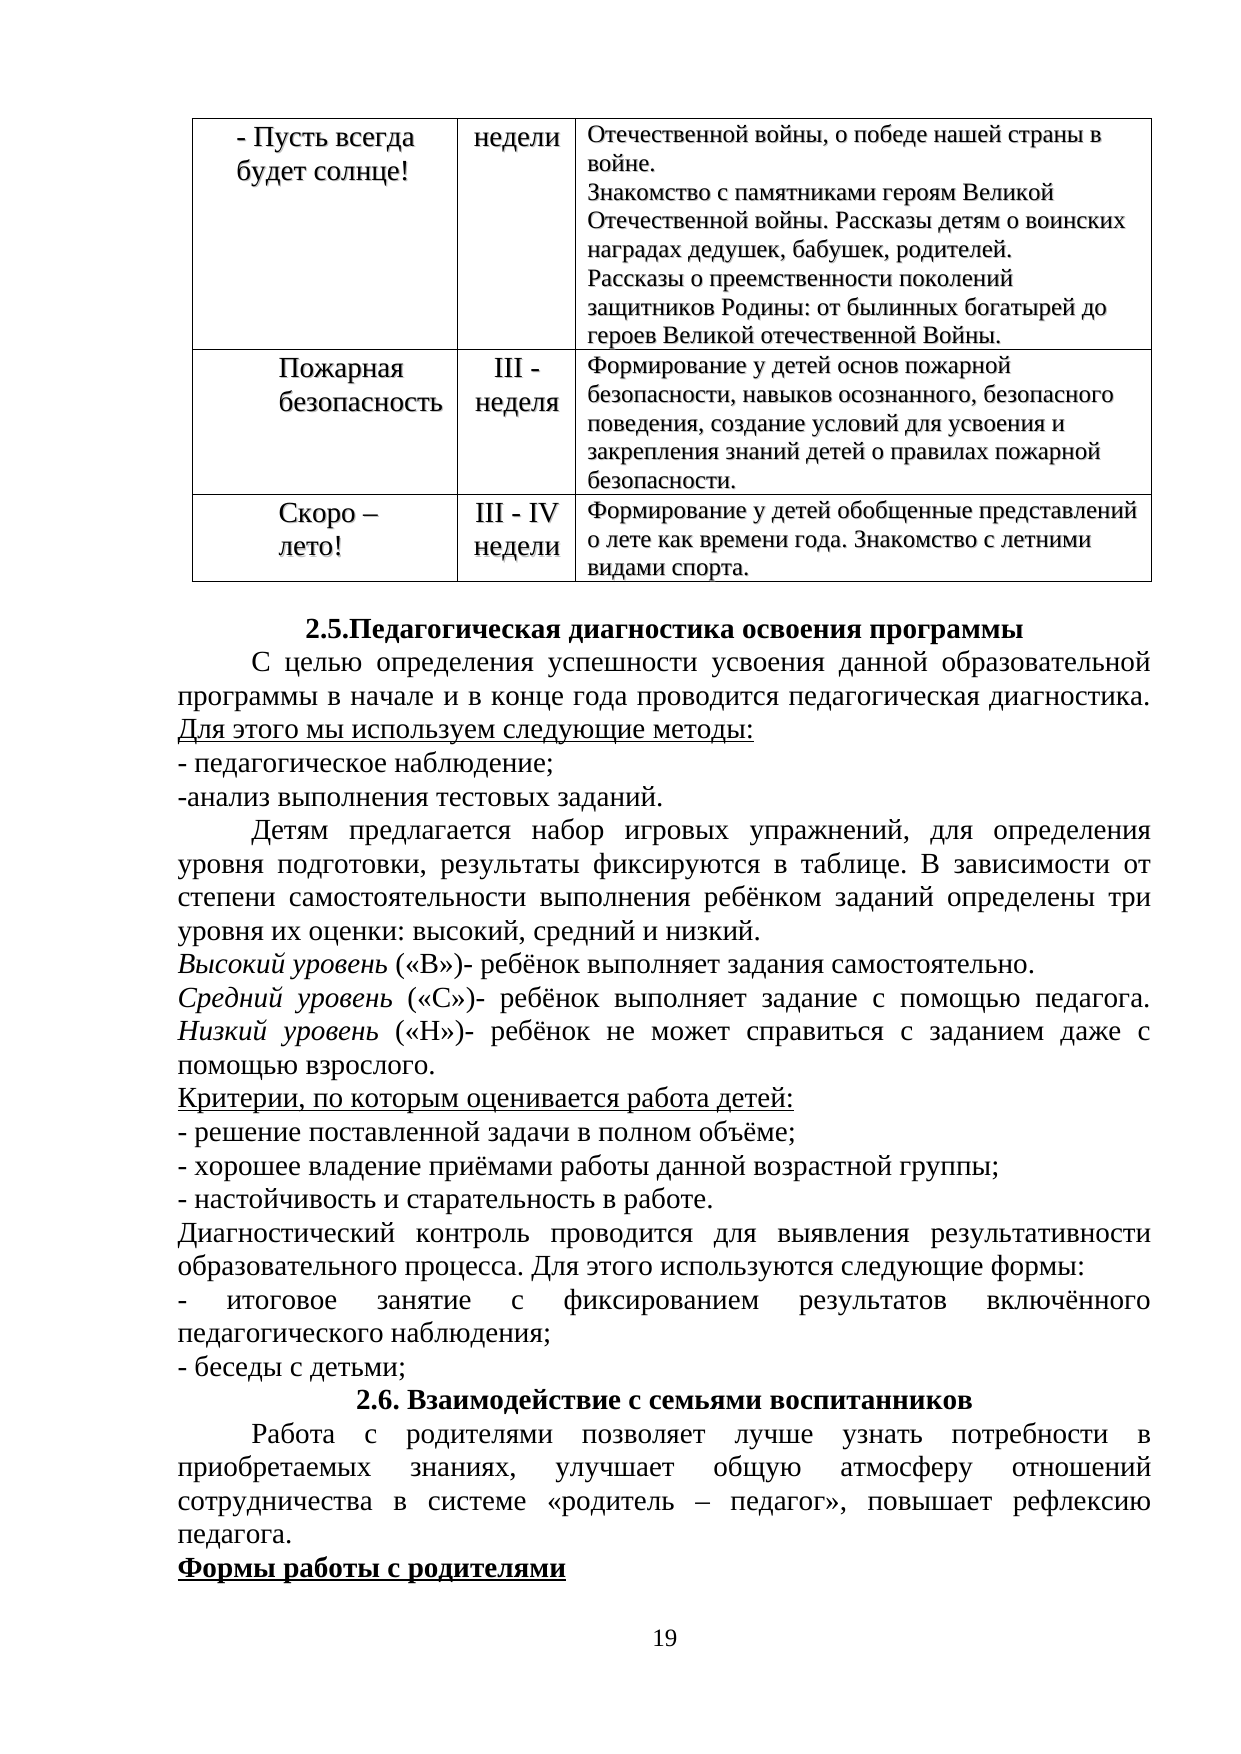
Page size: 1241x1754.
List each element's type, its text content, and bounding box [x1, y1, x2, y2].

text Диагностический контроль проводится для выявления результативности образовательного процесса. Для этого используются следующие формы: [177, 1215, 1152, 1282]
table_cell Пожарная безопасность [193, 350, 457, 494]
text Средний уровень («С»)- ребёнок выполняет задание с помощью педагога. Низкий уровень («Н»)- ребёнок не может справиться с заданием даже с помощью взрослого. [177, 980, 1152, 1081]
text -анализ выполнения тестовых заданий. [177, 779, 1152, 812]
text С целью определения успешности усвоения данной образовательной программы в начале и в конце года проводится педагогическая диагностика. Для этого мы используем следующие методы: [177, 644, 1152, 745]
text - решение поставленной задачи в полном объёме; [177, 1114, 1152, 1148]
text - беседы с детьми; [177, 1349, 1152, 1382]
text Формы работы с родителями [177, 1550, 1152, 1584]
text 2.6. Взаимодействие с семьями воспитанников [177, 1382, 1152, 1416]
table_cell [576, 119, 1151, 349]
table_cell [193, 119, 457, 349]
text Критерии, по которым оценивается работа детей: [177, 1081, 1152, 1114]
text 2.5.Педагогическая диагностика освоения программы [177, 611, 1152, 644]
text - настойчивость и старательность в работе. [177, 1181, 1152, 1215]
text - итоговое занятие с фиксированием результатов включённого педагогического наблюдения; [177, 1282, 1152, 1349]
table_cell III - IV недели [458, 495, 575, 581]
text Детям предлагается набор игровых упражнений, для определения уровня подготовки, результаты фиксируются в таблице. В зависимости от степени самостоятельности выполнения ребёнком заданий определены три уровня их оценки: высокий, средний и низкий. [177, 812, 1152, 946]
text Работа с родителями позволяет лучше узнать потребности в приобретаемых знаниях, улучшает общую атмосферу отношений сотрудничества в системе «родитель – педагог», повышает рефлексию педагога. [177, 1416, 1152, 1550]
table_cell Формирование у детей обобщенные представлений о лете как времени года. Знакомство с летними видами спорта. [576, 495, 1151, 581]
text - педагогическое наблюдение; [177, 745, 1152, 779]
text - хорошее владение приёмами работы данной возрастной группы; [177, 1148, 1152, 1181]
table_cell III - неделя [458, 350, 575, 494]
table_cell Скоро – лето! [193, 495, 457, 581]
table_cell Формирование у детей основ пожарной безопасности, навыков осознанного, безопасного поведения, создание условий для усвоения и закрепления знаний детей о правилах пожарной безопасности. [576, 350, 1151, 494]
table_cell I-II недели [458, 119, 575, 349]
text Высокий уровень («В»)- ребёнок выполняет задания самостоятельно. [177, 946, 1152, 980]
